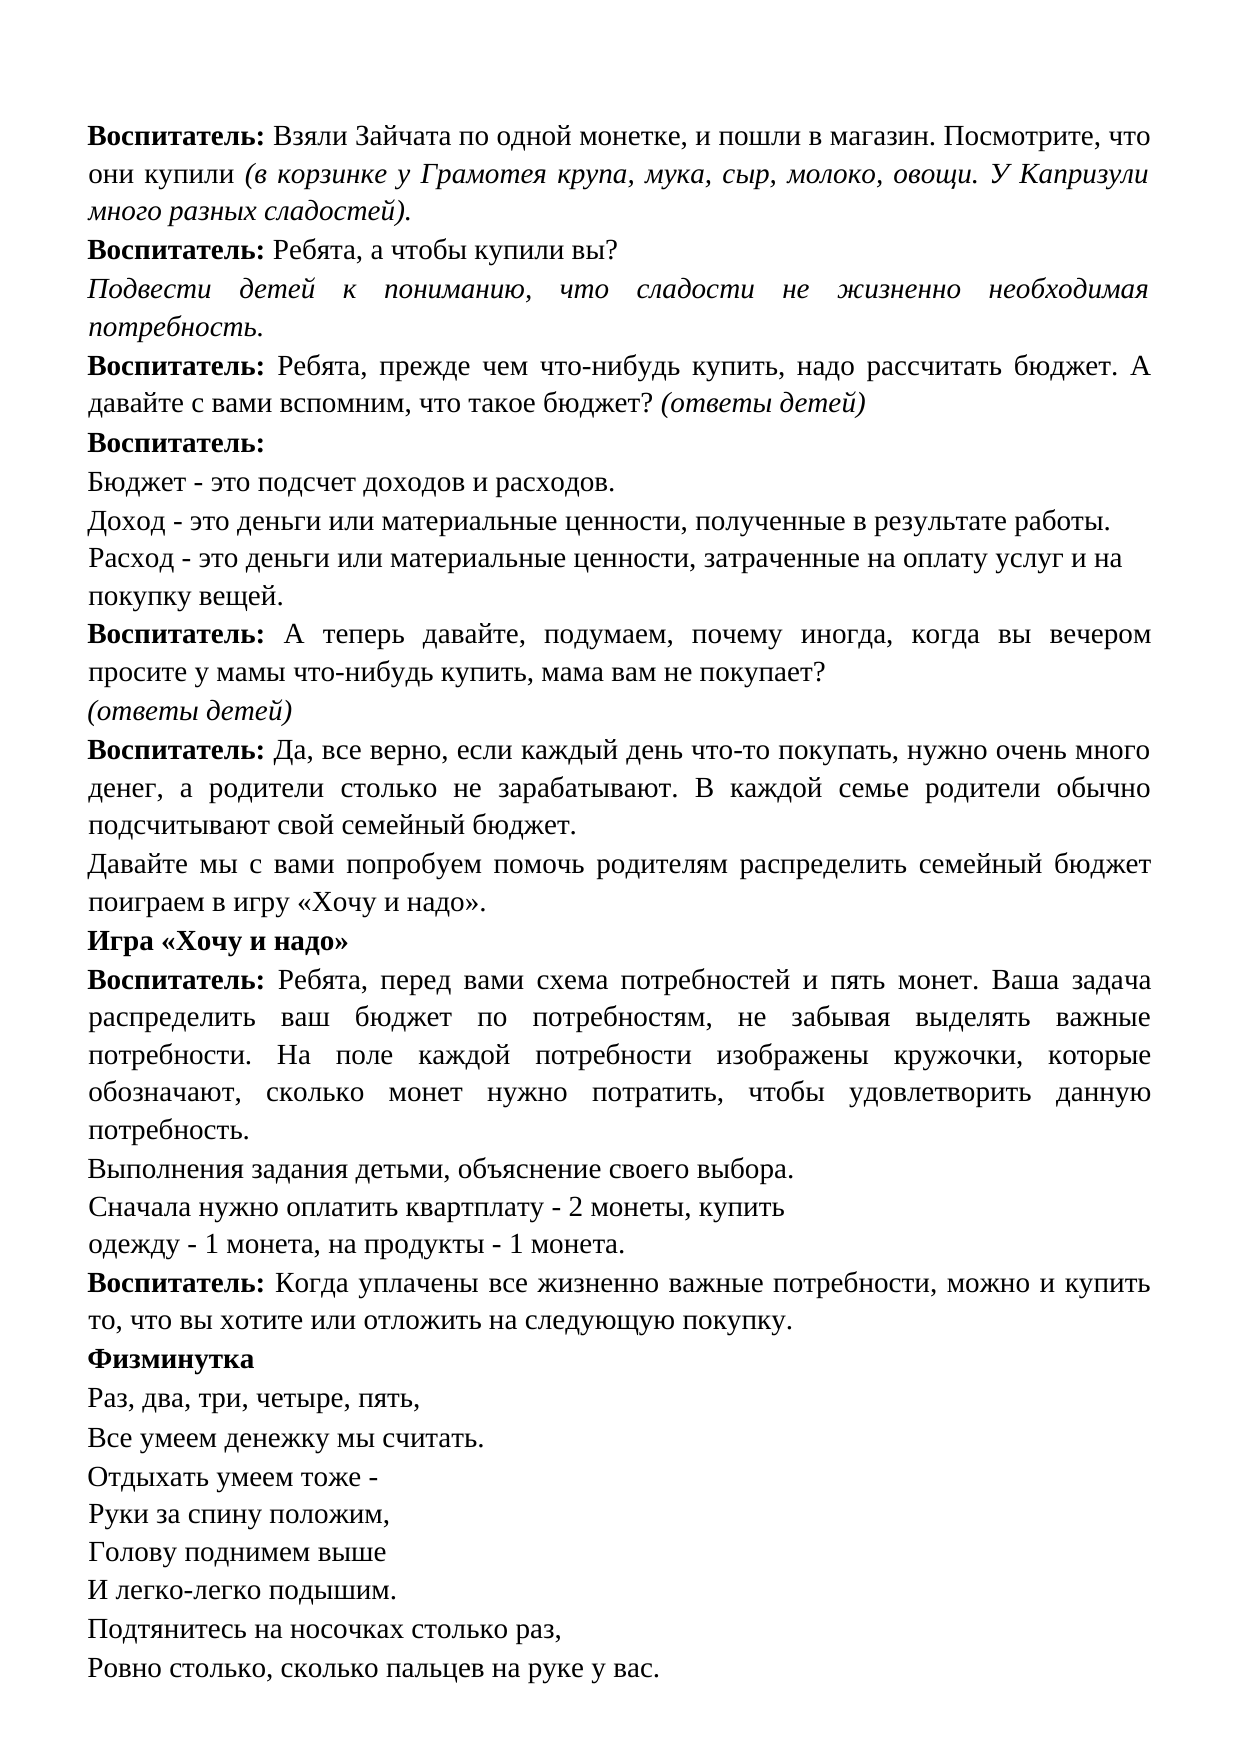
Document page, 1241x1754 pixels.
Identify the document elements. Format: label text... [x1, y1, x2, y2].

text Воспитатель: Когда уплачены все жизненно важные потребности, можно и купить то, что вы хотите или отложить на следующую покупку. [87, 1265, 1152, 1336]
text Воспитатель: Ребята, перед вами схема потребностей и пять монет. Ваша задача распределить ваш бюджет по потребностям, не забывая выделять важные потребности. На поле каждой потребности изображены кружочки, которые обозначают, сколько монет нужно потратить, чтобы удовлетворить данную потребность. [87, 962, 1152, 1146]
text Подтянитесь на носочках столько раз, [87, 1611, 1152, 1645]
text Физминутка [87, 1341, 1155, 1375]
text Воспитатель: [87, 425, 1152, 458]
text Воспитатель: Ребята, а чтобы купили вы? [87, 232, 1152, 266]
text Все умеем денежку мы считать. [87, 1420, 1152, 1453]
text Воспитатель: А теперь давайте, подумаем, почему иногда, когда вы вечером просите у мамы что-нибудь купить, мама вам не покупает? [87, 617, 1152, 688]
text Подвести детей к пониманию, что сладости не жизненно необходимая потребность. [87, 271, 1152, 342]
text Доход - это деньги или материальные ценности, полученные в результате работы. Расход - это деньги или материальные ценности, затраченные на оплату услуг и на покупку вещей. [87, 503, 1152, 611]
text Отдыхать умеем тоже - Руки за спину положим, Голову поднимем выше [87, 1459, 416, 1567]
text Давайте мы с вами попробуем помочь родителям распределить семейный бюджет поиграем в игру «Хочу и надо». [87, 846, 1152, 917]
text Раз, два, три, четыре, пять, [87, 1381, 1152, 1414]
text (ответы детей) [87, 693, 1152, 727]
text И легко-легко подышим. [87, 1572, 416, 1606]
text Воспитатель: Взяли Зайчата по одной монетке, и пошли в магазин. Посмотрите, что они купили (в корзинке у Грамотея крупа, мука, сыр, молоко, овощи. У Капризули много разных сладостей). [87, 118, 1152, 227]
text Выполнения задания детьми, объяснение своего выбора. Сначала нужно оплатить квартплату - 2 монеты, купить одежду - 1 монета, на продукты - 1 монета. [87, 1151, 796, 1260]
text Воспитатель: Ребята, прежде чем что-нибудь купить, надо рассчитать бюджет. А давайте с вами вспомним, что такое бюджет? (ответы детей) [87, 348, 1152, 419]
text Ровно столько, сколько пальцев на руке у вас. [87, 1650, 1152, 1684]
text Игра «Хочу и надо» [87, 923, 1155, 956]
text Воспитатель: Да, все верно, если каждый день что-то покупать, нужно очень много денег, а родители столько не зарабатывают. В каждой семье родители обычно подсчитывают свой семейный бюджет. [87, 732, 1152, 841]
text Бюджет - это подсчет доходов и расходов. [87, 464, 1152, 497]
